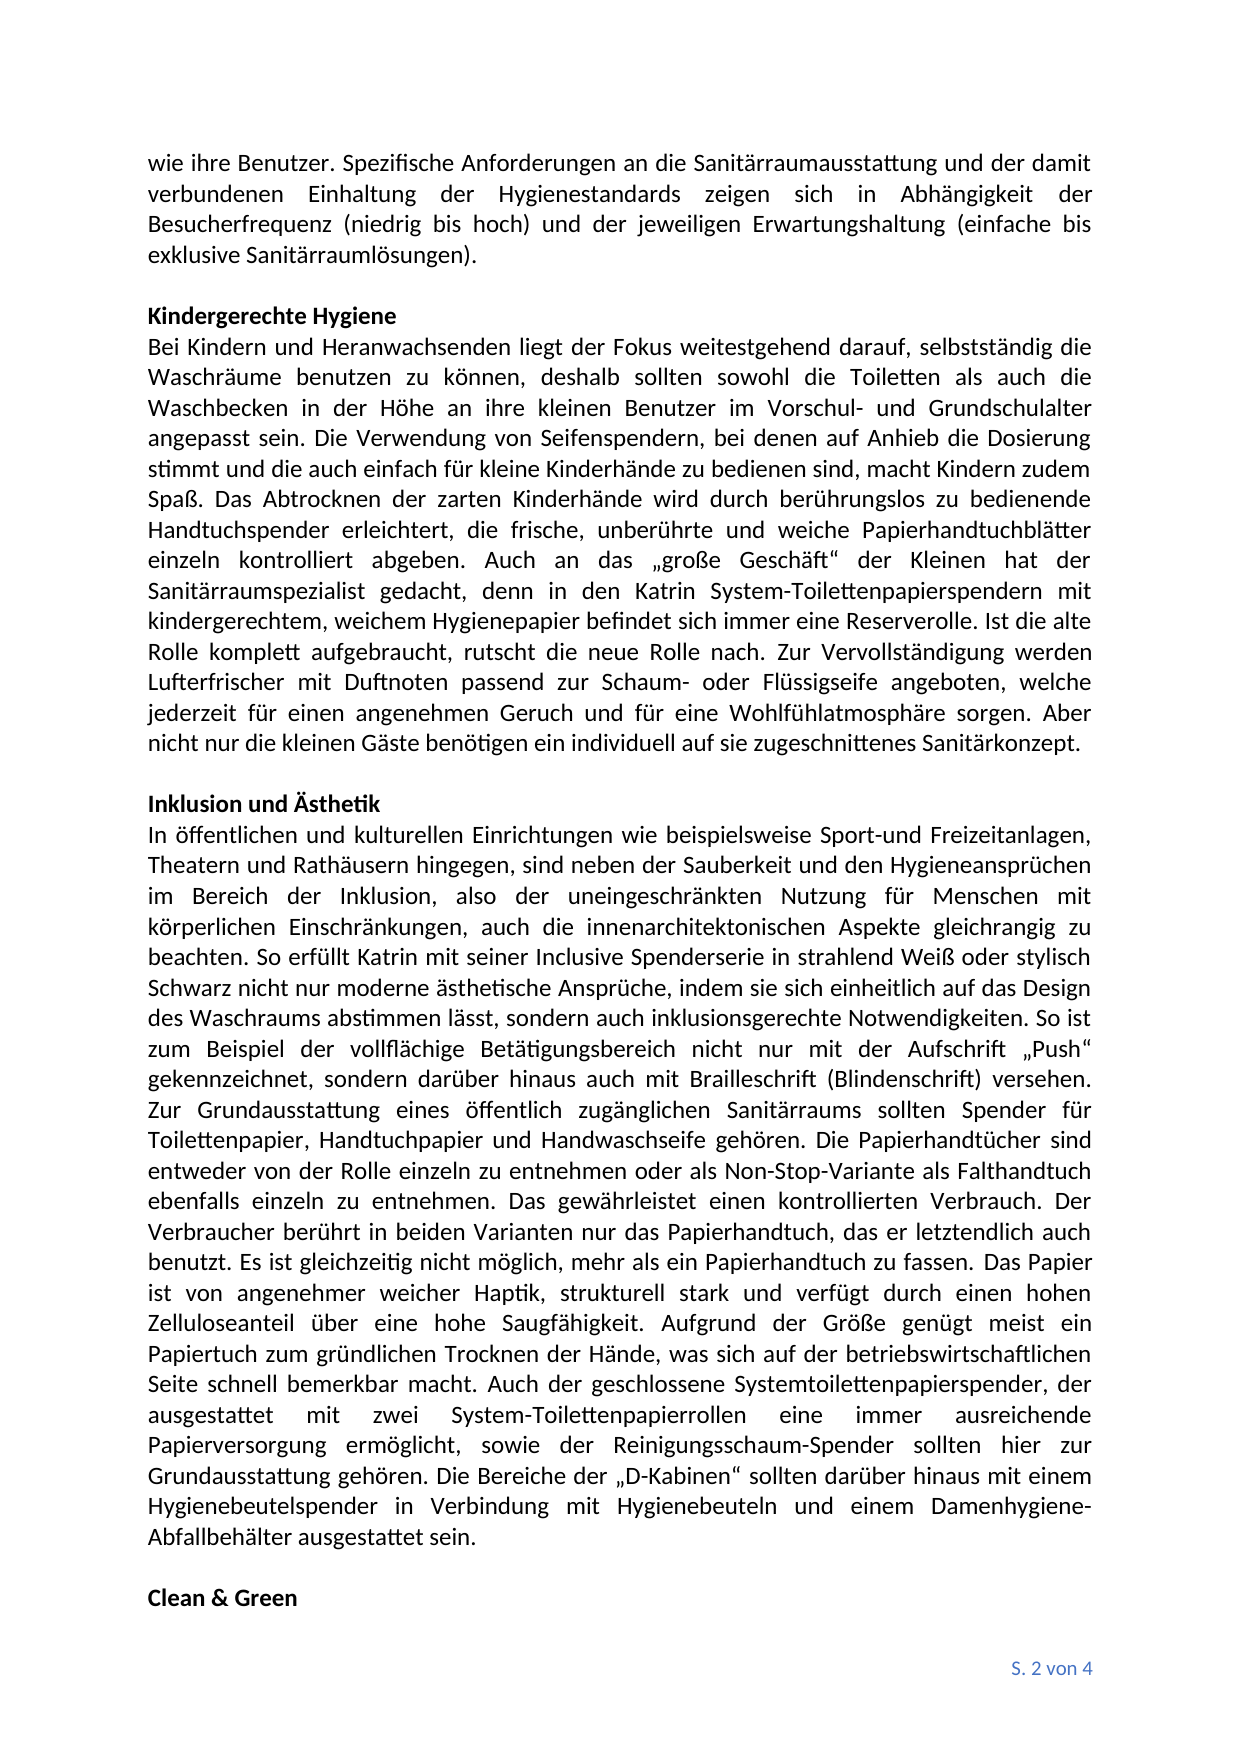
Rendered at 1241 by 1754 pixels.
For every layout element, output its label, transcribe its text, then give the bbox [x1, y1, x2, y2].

text Kindergerechte Hygiene [148, 300, 1093, 331]
text Bei Kindern und Heranwachsenden liegt der Fokus weitestgehend darauf, selbstständig die Waschräume benutzen zu können, deshalb sollten sowohl die Toiletten als auch die Waschbecken in der Höhe an ihre kleinen Benutzer im Vorschul- und Grundschulalter angepasst sein. Die Verwendung von Seifenspendern, bei denen auf Anhieb die Dosierung stimmt und die auch einfach für kleine Kinderhände zu bedienen sind, macht Kindern zudem Spaß. Das Abtrocknen der zarten Kinderhände wird durch berührungslos zu bedienende Handtuchspender erleichtert, die frische, unberührte und weiche Papierhandtuchblätter einzeln kontrolliert abgeben. Auch an das „große Geschäft“ der Kleinen hat der Sanitärraumspezialist gedacht, denn in den Katrin System-Toilettenpapierspendern mit kindergerechtem, weichem Hygienepapier befindet sich immer eine Reserverolle. Ist die alte Rolle komplett aufgebraucht, rutscht die neue Rolle nach. Zur Vervollständigung werden Lufterfrischer mit Duftnoten passend zur Schaum- oder Flüssigseife angeboten, welche jederzeit für einen angenehmen Geruch und für eine Wohlfühlatmosphäre sorgen. Aber nicht nur die kleinen Gäste benötigen ein individuell auf sie zugeschnittenes Sanitärkonzept. [148, 331, 1093, 758]
text Inklusion und Ästhetik [148, 788, 1093, 819]
text Clean & Green [148, 1582, 1093, 1613]
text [148, 148, 1093, 270]
text In öffentlichen und kulturellen Einrichtungen wie beispielsweise Sport-und Freizeitanlagen, Theatern und Rathäusern hingegen, sind neben der Sauberkeit und den Hygieneansprüchen im Bereich der Inklusion, also der uneingeschränkten Nutzung für Menschen mit körperlichen Einschränkungen, auch die innenarchitektonischen Aspekte gleichrangig zu beachten. So erfüllt Katrin mit seiner Inclusive Spenderserie in strahlend Weiß oder stylisch Schwarz nicht nur moderne ästhetische Ansprüche, indem sie sich einheitlich auf das Design des Waschraums abstimmen lässt, sondern auch inklusionsgerechte Notwendigkeiten. So ist zum Beispiel der vollflächige Betätigungsbereich nicht nur mit der Aufschrift „Push“ gekennzeichnet, sondern darüber hinaus auch mit Brailleschrift (Blindenschrift) versehen. Zur Grundausstattung eines öffentlich zugänglichen Sanitärraums sollten Spender für Toilettenpapier, Handtuchpapier und Handwaschseife gehören. Die Papierhandtücher sind entweder von der Rolle einzeln zu entnehmen oder als Non-Stop-Variante als Falthandtuch ebenfalls einzeln zu entnehmen. Das gewährleistet einen kontrollierten Verbrauch. Der Verbraucher berührt in beiden Varianten nur das Papierhandtuch, das er letztendlich auch benutzt. Es ist gleichzeitig nicht möglich, mehr als ein Papierhandtuch zu fassen. Das Papier ist von angenehmer weicher Haptik, strukturell stark und verfügt durch einen hohen Zelluloseanteil über eine hohe Saugfähigkeit. Aufgrund der Größe genügt meist ein Papiertuch zum gründlichen Trocknen der Hände, was sich auf der betriebswirtschaftlichen Seite schnell bemerkbar macht. Auch der geschlossene Systemtoilettenpapierspender, der ausgestattet mit zwei System-Toilettenpapierrollen eine immer ausreichende Papierversorgung ermöglicht, sowie der Reinigungsschaum-Spender sollten hier zur Grundausstattung gehören. Die Bereiche der „D-Kabinen“ sollten darüber hinaus mit einem Hygienebeutelspender in Verbindung mit Hygienebeuteln und einem Damenhygiene-Abfallbehälter ausgestattet sein. [148, 819, 1093, 1552]
